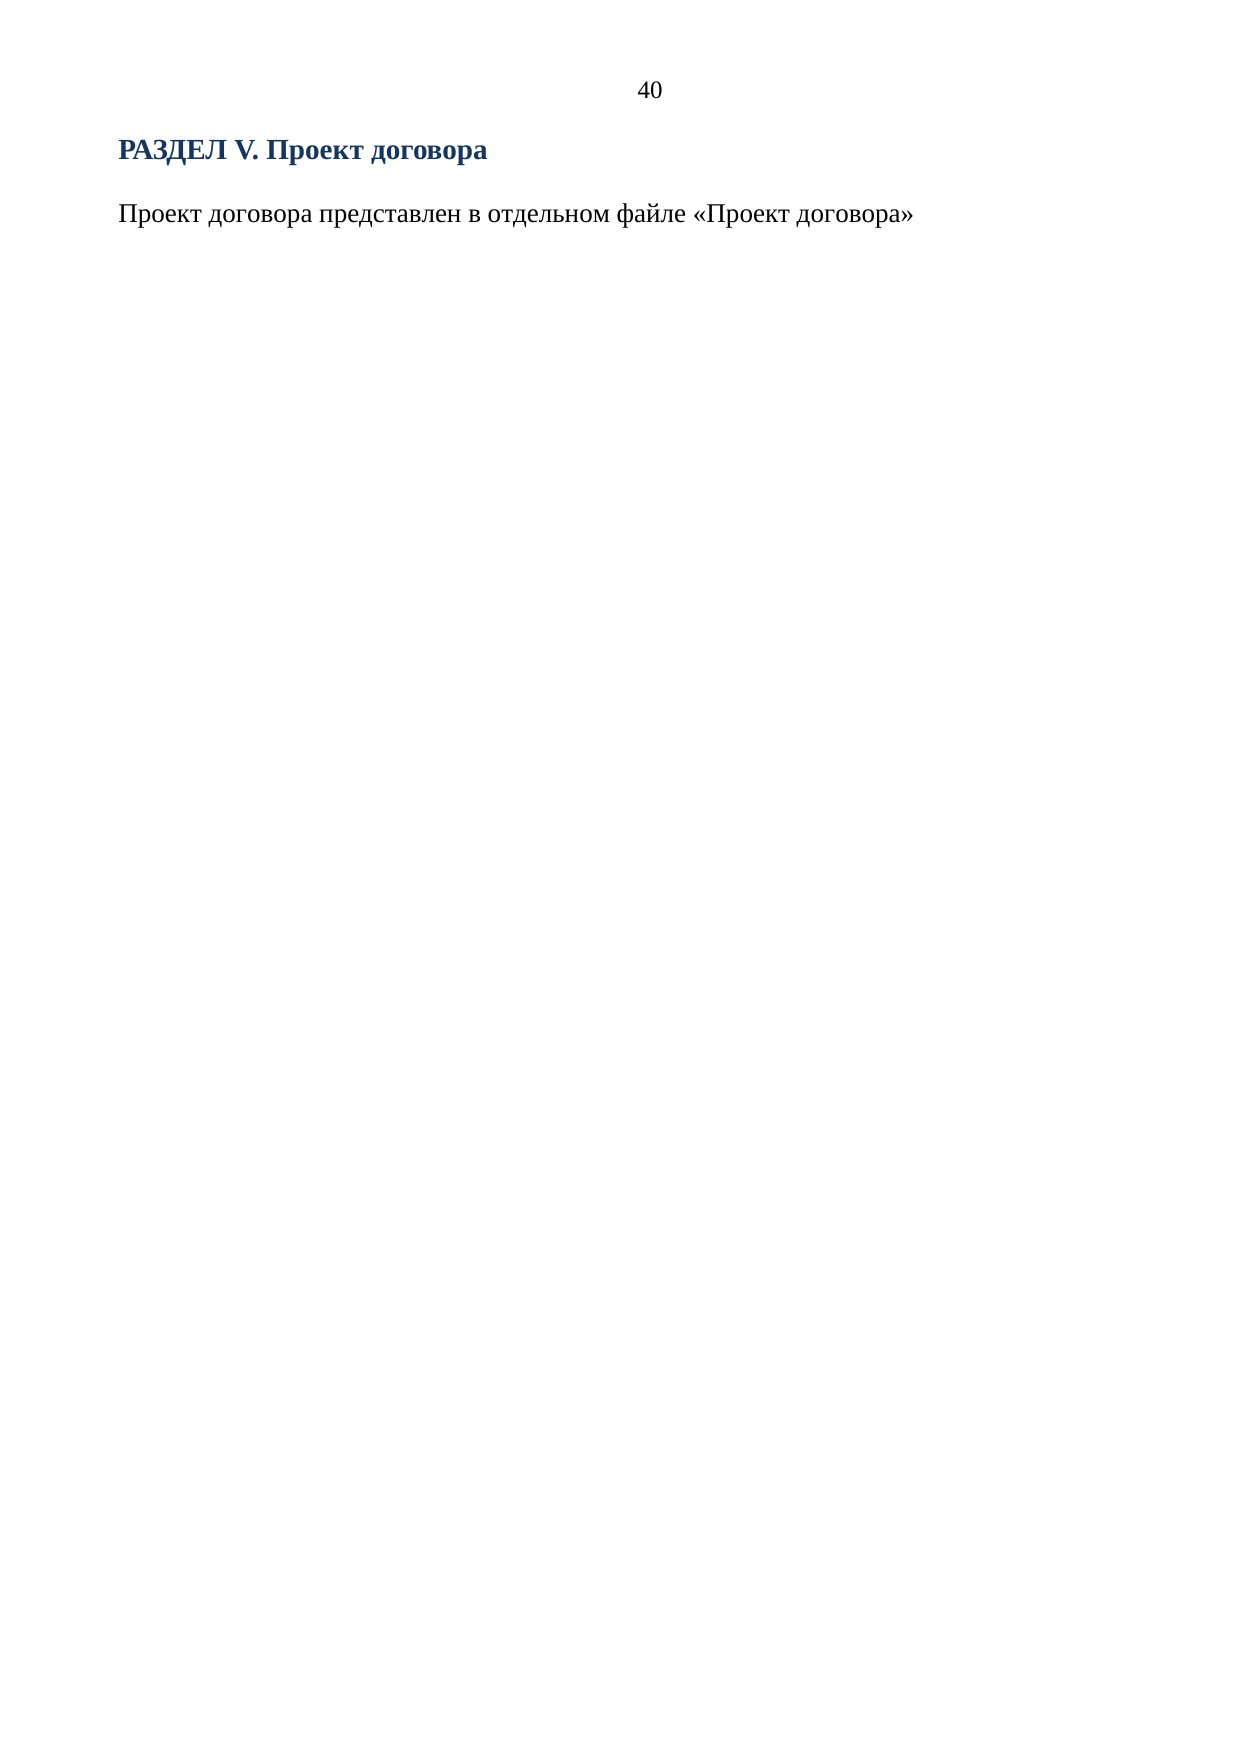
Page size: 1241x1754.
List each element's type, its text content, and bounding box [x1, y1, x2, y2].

text РАЗДЕЛ V. Проект договора [118, 132, 1181, 166]
text Проект договора представлен в отдельном файле «Проект договора» [118, 197, 1181, 228]
